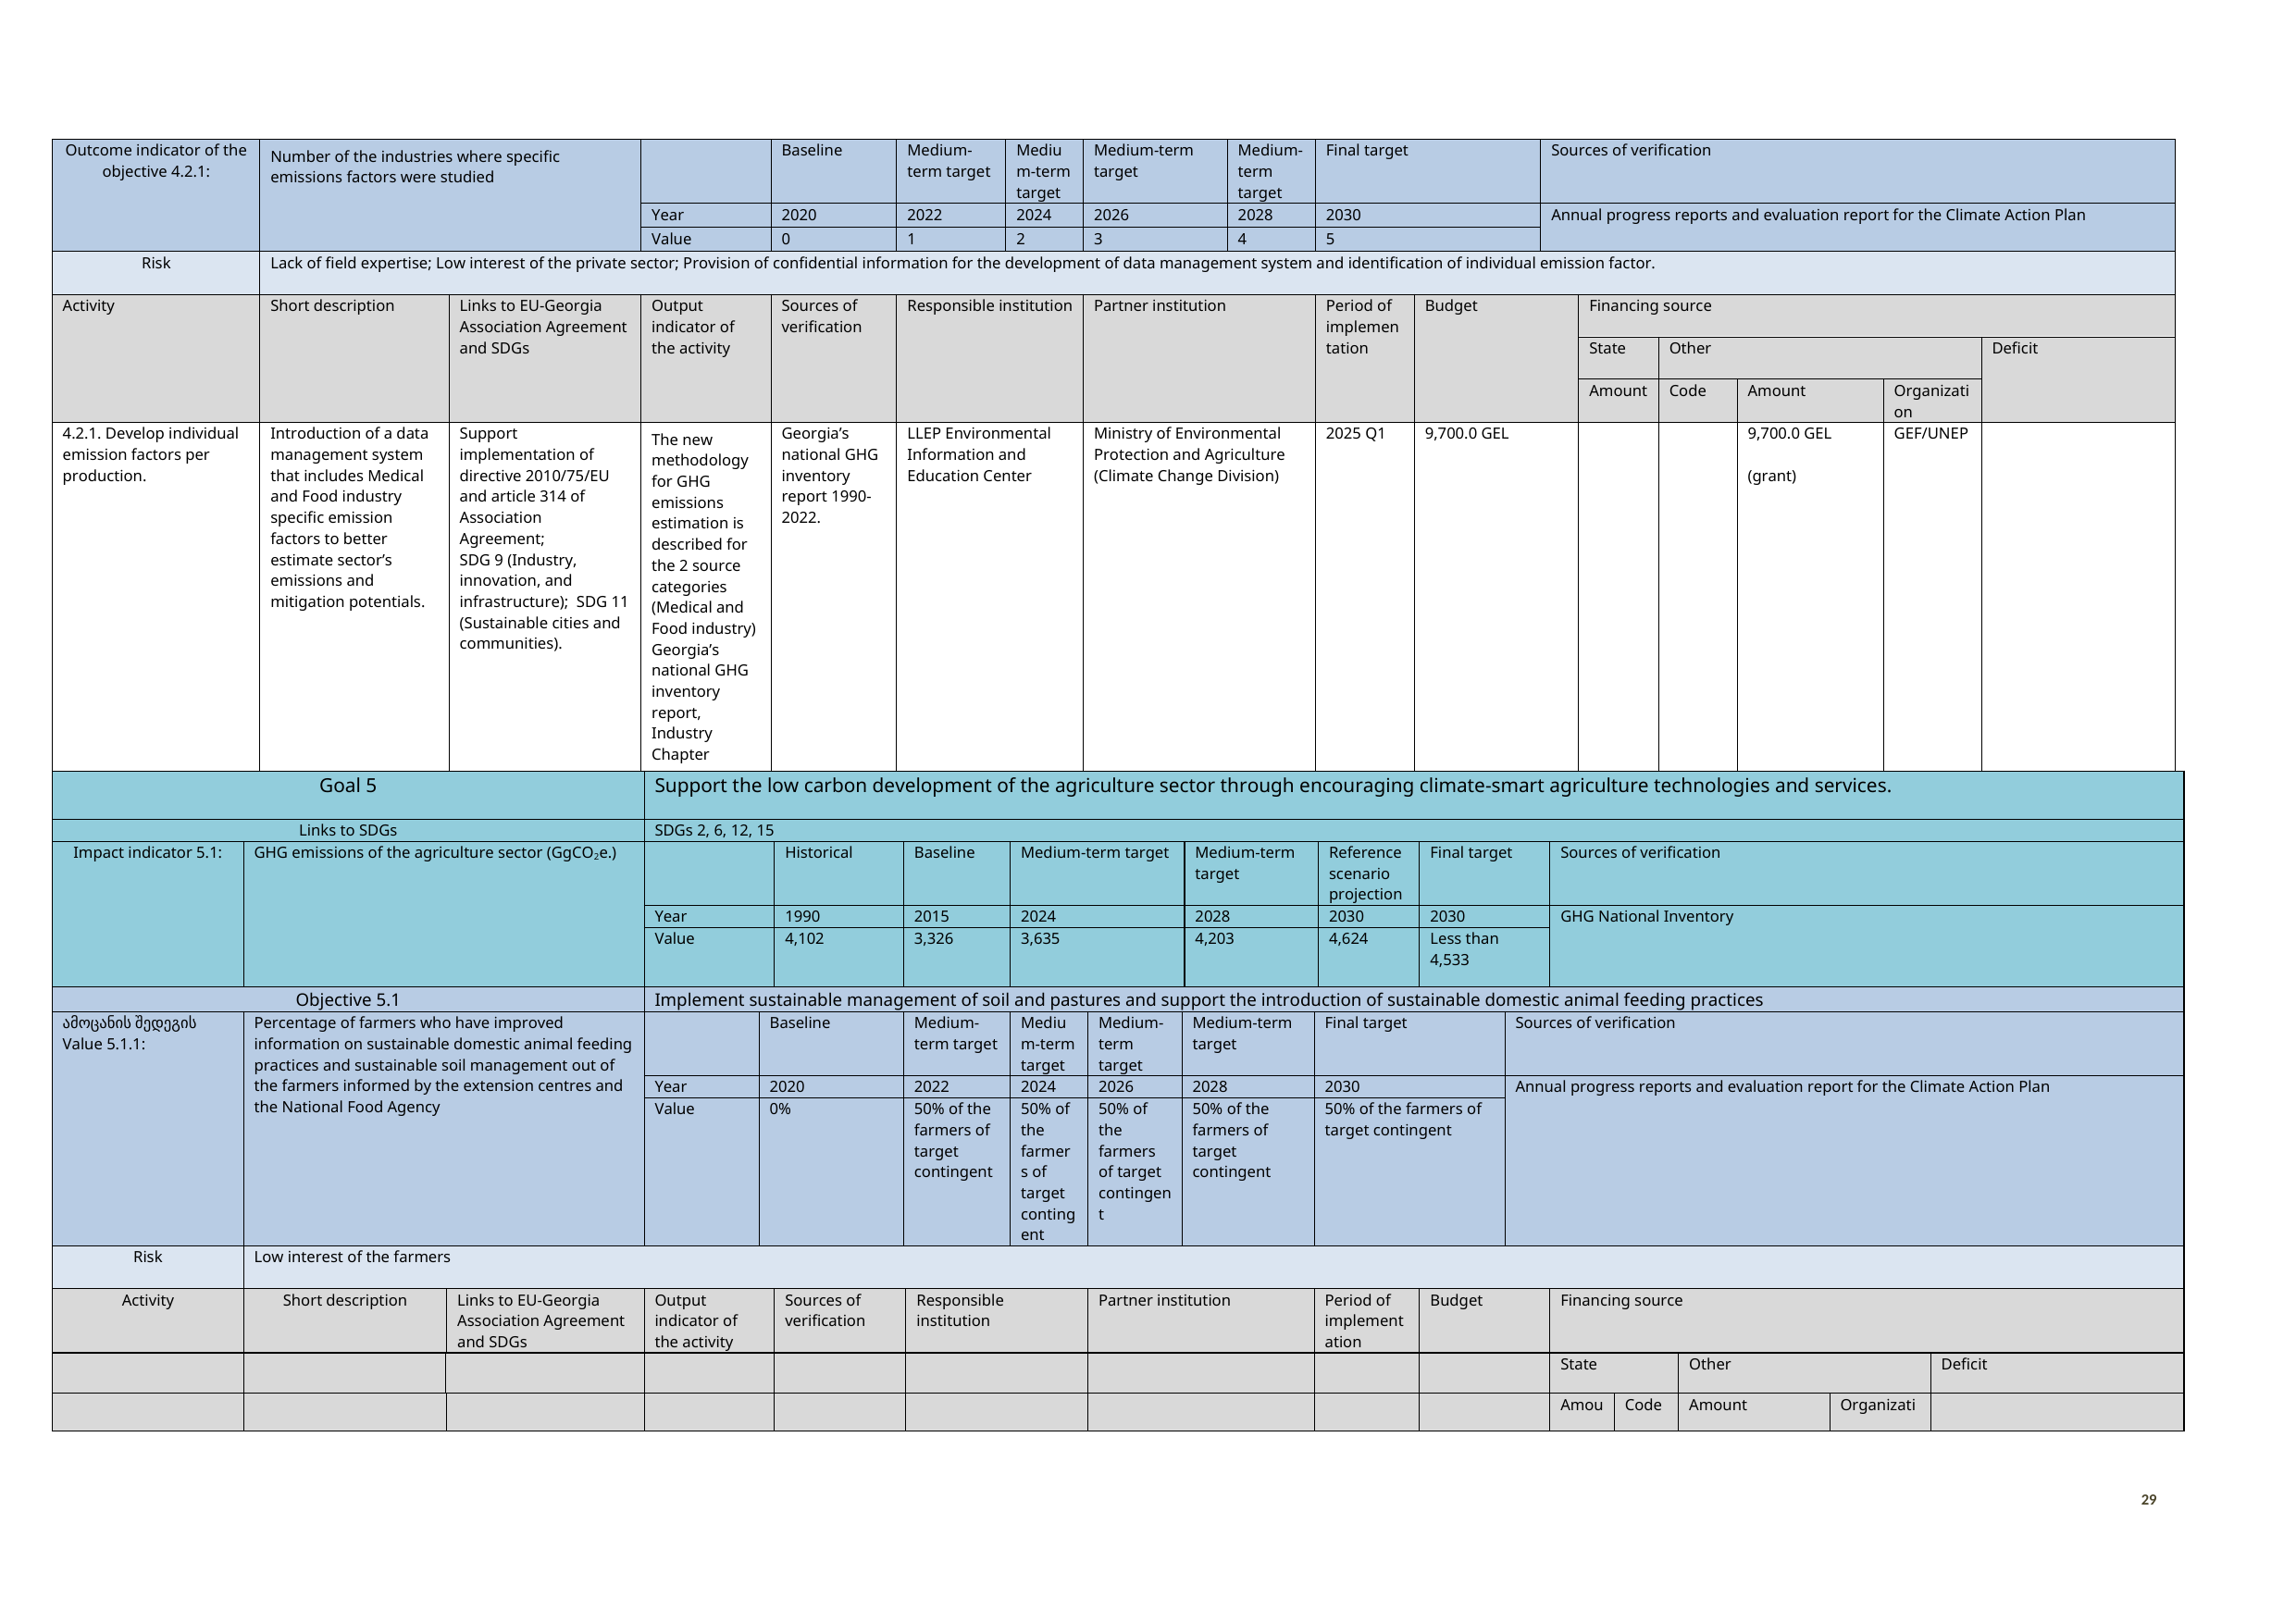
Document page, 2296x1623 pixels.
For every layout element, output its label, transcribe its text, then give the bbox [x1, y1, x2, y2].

table_cell Short description [260, 295, 449, 422]
table_cell [1579, 423, 1658, 771]
table_cell Partner institution [1088, 1289, 1314, 1352]
table_cell 9,700.0 GEL [1415, 423, 1578, 771]
table_cell Organization [1831, 1394, 1930, 1431]
table_cell [244, 1354, 445, 1393]
table_cell Support implementation of directive 2010/75/EU and article 314 of Association Agreement; SDG 9 (Industry, innovation, and infrastructure); SDG 11 (Sustainable cities and communities). [450, 423, 640, 771]
table_cell 2030 [1319, 906, 1419, 927]
table_cell [645, 1394, 774, 1431]
table_cell Outcome indicator of the objective 4.2.1: [53, 140, 259, 251]
table_cell Medium-term target [1011, 842, 1184, 905]
table_cell Amount [1550, 1394, 1614, 1431]
table_cell 2024 [1011, 906, 1184, 927]
table_cell LLEP Environmental Information and Education Center [897, 423, 1083, 771]
table_cell 2022 [904, 1076, 1010, 1097]
table_cell Annual progress reports and evaluation report for the Climate Action Plan [1541, 204, 2175, 251]
table_cell [1315, 1394, 1419, 1431]
table_cell Financing source [1550, 1289, 2183, 1352]
table_cell Organization [1884, 379, 1981, 422]
table_cell 50% of the farmers of target contingent [904, 1098, 1010, 1245]
table_cell Sources of verification [772, 295, 896, 422]
table_cell Medium-term target [1011, 1012, 1087, 1075]
table_cell 9,700.0 GEL (grant) [1738, 423, 1883, 771]
table_cell 50% of the farmers of target contingent [1183, 1098, 1314, 1245]
table_cell [645, 1354, 774, 1393]
table_cell 2028 [1185, 906, 1318, 927]
table_cell Amount [1679, 1394, 1830, 1431]
table_cell Final target [1315, 1012, 1505, 1075]
table_cell Code [1615, 1394, 1678, 1431]
table_cell 4,624 [1319, 928, 1419, 986]
table_cell [775, 1394, 905, 1431]
table_cell [641, 140, 771, 203]
table_cell Final target [1420, 842, 1549, 905]
table_cell 2028 [1228, 204, 1315, 227]
table_cell Financing source [1579, 295, 2175, 336]
table_cell Responsible institution [906, 1289, 1087, 1352]
table_cell Impact indicator 5.1: [53, 842, 243, 986]
table_cell Sources of verification [775, 1289, 905, 1352]
table_cell 2030 [1315, 1076, 1505, 1097]
table_cell Support the low carbon development of the agriculture sector through encouraging climate-smart agriculture technologies and services. [645, 772, 2183, 819]
table_cell 2024 [1011, 1076, 1087, 1097]
table_cell 2030 [1420, 906, 1549, 927]
table_cell [53, 1354, 243, 1393]
table_cell Value [645, 1098, 759, 1245]
table_cell Code [1659, 379, 1737, 422]
table_cell Activity [53, 295, 259, 422]
table_cell 2022 [897, 204, 1005, 227]
table_cell Partner institution [1084, 295, 1315, 422]
table_cell Activity [53, 1289, 243, 1352]
table_cell 2026 [1084, 204, 1227, 227]
table_cell 0 [772, 228, 896, 251]
table_cell Ministry of Environmental Protection and Agriculture (Climate Change Division) [1084, 423, 1315, 771]
table_cell Annual progress reports and evaluation report for the Climate Action Plan [1506, 1076, 2183, 1245]
table_cell Short description [244, 1289, 446, 1352]
table_cell Budget [1415, 295, 1578, 422]
table_cell Sources of verification [1506, 1012, 2183, 1075]
table_cell Value [641, 228, 771, 251]
table_cell 5 [1316, 228, 1540, 251]
table_cell Sources of verification [1550, 842, 2183, 905]
table_cell 2015 [904, 906, 1010, 927]
table_cell Percentage of farmers who have improved information on sustainable domestic animal feeding practices and sustainable soil management out of the farmers informed by the extension centres and the National Food Agency [244, 1012, 644, 1245]
table_cell 4,102 [775, 928, 903, 986]
table_cell 3,326 [904, 928, 1010, 986]
table_cell Less than 4,533 [1420, 928, 1549, 986]
table_cell Output indicator of the activity [645, 1289, 774, 1352]
table_cell ამოცანის შედეგის Value 5.1.1: [53, 1012, 243, 1245]
table_cell Medium-term target [1084, 140, 1227, 203]
table_cell [1982, 423, 2175, 771]
table_cell Number of the industries where specific emissions factors were studied [260, 140, 640, 251]
table_cell Year [641, 204, 771, 227]
table_cell Reference scenario projection [1319, 842, 1419, 905]
table_cell Period of implementation [1316, 295, 1414, 422]
table_cell Sources of verification [1541, 140, 2175, 203]
table_cell 50% of the farmers of target contingent [1088, 1098, 1182, 1245]
table_cell [645, 842, 774, 905]
table_cell 3,635 [1011, 928, 1184, 986]
table_cell Output indicator of the activity [641, 295, 771, 422]
table_cell Risk [53, 252, 259, 294]
table_cell Links to SDGs [53, 820, 644, 841]
table_cell GEF/UNEP [1884, 423, 1981, 771]
table_cell 2024 [1006, 204, 1083, 227]
table_cell Year [645, 906, 774, 927]
table_cell SDGs 2, 6, 12, 15 [645, 820, 2183, 841]
table_cell 1 [897, 228, 1005, 251]
table_cell 2020 [760, 1076, 903, 1097]
table_cell 2030 [1316, 204, 1540, 227]
table_cell Value [645, 928, 774, 986]
table_cell Other [1659, 338, 1981, 378]
table_cell [906, 1354, 1087, 1393]
table_cell Medium-term target [1185, 842, 1318, 905]
table_cell Medium-term target [1088, 1012, 1182, 1075]
table_cell Baseline [760, 1012, 903, 1075]
table_cell [775, 1354, 905, 1393]
table_cell Introduction of a data management system that includes Medical and Food industry specific emission factors to better estimate sector’s emissions and mitigation potentials. [260, 423, 449, 771]
table_cell Historical [775, 842, 903, 905]
table_cell 2020 [772, 204, 896, 227]
table_cell Baseline [904, 842, 1010, 905]
table_cell [645, 1012, 759, 1075]
table_cell [1420, 1394, 1549, 1431]
table_cell 4 [1228, 228, 1315, 251]
table_cell Period of implementation [1315, 1289, 1419, 1352]
table_cell 2025 Q1 [1316, 423, 1414, 771]
table_cell Amount [1738, 379, 1883, 422]
table_cell [53, 1394, 243, 1431]
table_cell Medium-term target [897, 140, 1005, 203]
table_cell 2 [1006, 228, 1083, 251]
table_cell 50% of the farmers of target contingent [1011, 1098, 1087, 1245]
table_cell State [1579, 338, 1658, 378]
table_cell Other [1679, 1354, 1930, 1393]
table_cell Medium-term target [1006, 140, 1083, 203]
table_cell Responsible institution [897, 295, 1083, 422]
table_cell 4,203 [1185, 928, 1318, 986]
table_cell Medium-term target [1228, 140, 1315, 203]
table_cell 3 [1084, 228, 1227, 251]
table_cell Risk [53, 1246, 243, 1288]
table_cell State [1550, 1354, 1678, 1393]
table_cell 2026 [1088, 1076, 1182, 1097]
table_cell Links to EU-Georgia Association Agreement and SDGs [450, 295, 640, 422]
table_cell [447, 1394, 644, 1431]
table_cell Baseline [772, 140, 896, 203]
table_cell Objective 5.1 [53, 987, 644, 1011]
table_cell [1315, 1354, 1419, 1393]
table_cell 1990 [775, 906, 903, 927]
table_cell 2028 [1183, 1076, 1314, 1097]
table_cell [1088, 1394, 1314, 1431]
table_cell Deficit [1982, 338, 2175, 422]
table_cell 0% [760, 1098, 903, 1245]
table_cell [446, 1354, 644, 1393]
table_cell [244, 1394, 446, 1431]
table_cell Lack of field expertise; Low interest of the private sector; Provision of confidential information for the development of data management system and identification of individual emission factor. [260, 252, 2175, 294]
table_cell Medium-term target [904, 1012, 1010, 1075]
table_cell [1088, 1354, 1314, 1393]
table_cell Georgia’s national GHG inventory report 1990-2022. [772, 423, 896, 771]
table_cell Goal 5 [53, 772, 644, 819]
table_cell [1420, 1354, 1549, 1393]
table_cell [1931, 1394, 2183, 1431]
table_cell [906, 1394, 1087, 1431]
table_cell 50% of the farmers of target contingent [1315, 1098, 1505, 1245]
table_cell Links to EU-Georgia Association Agreement and SDGs [447, 1289, 644, 1352]
table_cell 4.2.1. Develop individual emission factors per production. [53, 423, 259, 771]
table_cell Final target [1316, 140, 1540, 203]
table_cell Deficit [1931, 1354, 2183, 1393]
table_cell Implement sustainable management of soil and pastures and support the introduction of sustainable domestic animal feeding practices [645, 987, 2183, 1011]
table_cell GHG National Inventory [1550, 906, 2183, 986]
table_cell GHG emissions of the agriculture sector (GgCO2e.) [244, 842, 644, 986]
table_cell Medium-term target [1183, 1012, 1314, 1075]
table_cell Low interest of the farmers [244, 1246, 2183, 1288]
table_cell [1659, 423, 1737, 771]
table_cell The new methodology for GHG emissions estimation is described for the 2 source categories (Medical and Food industry) Georgia’s national GHG inventory report, Industry Chapter [641, 423, 771, 771]
table_cell Budget [1420, 1289, 1549, 1352]
table_cell Year [645, 1076, 759, 1097]
table_cell Amount [1579, 379, 1658, 422]
